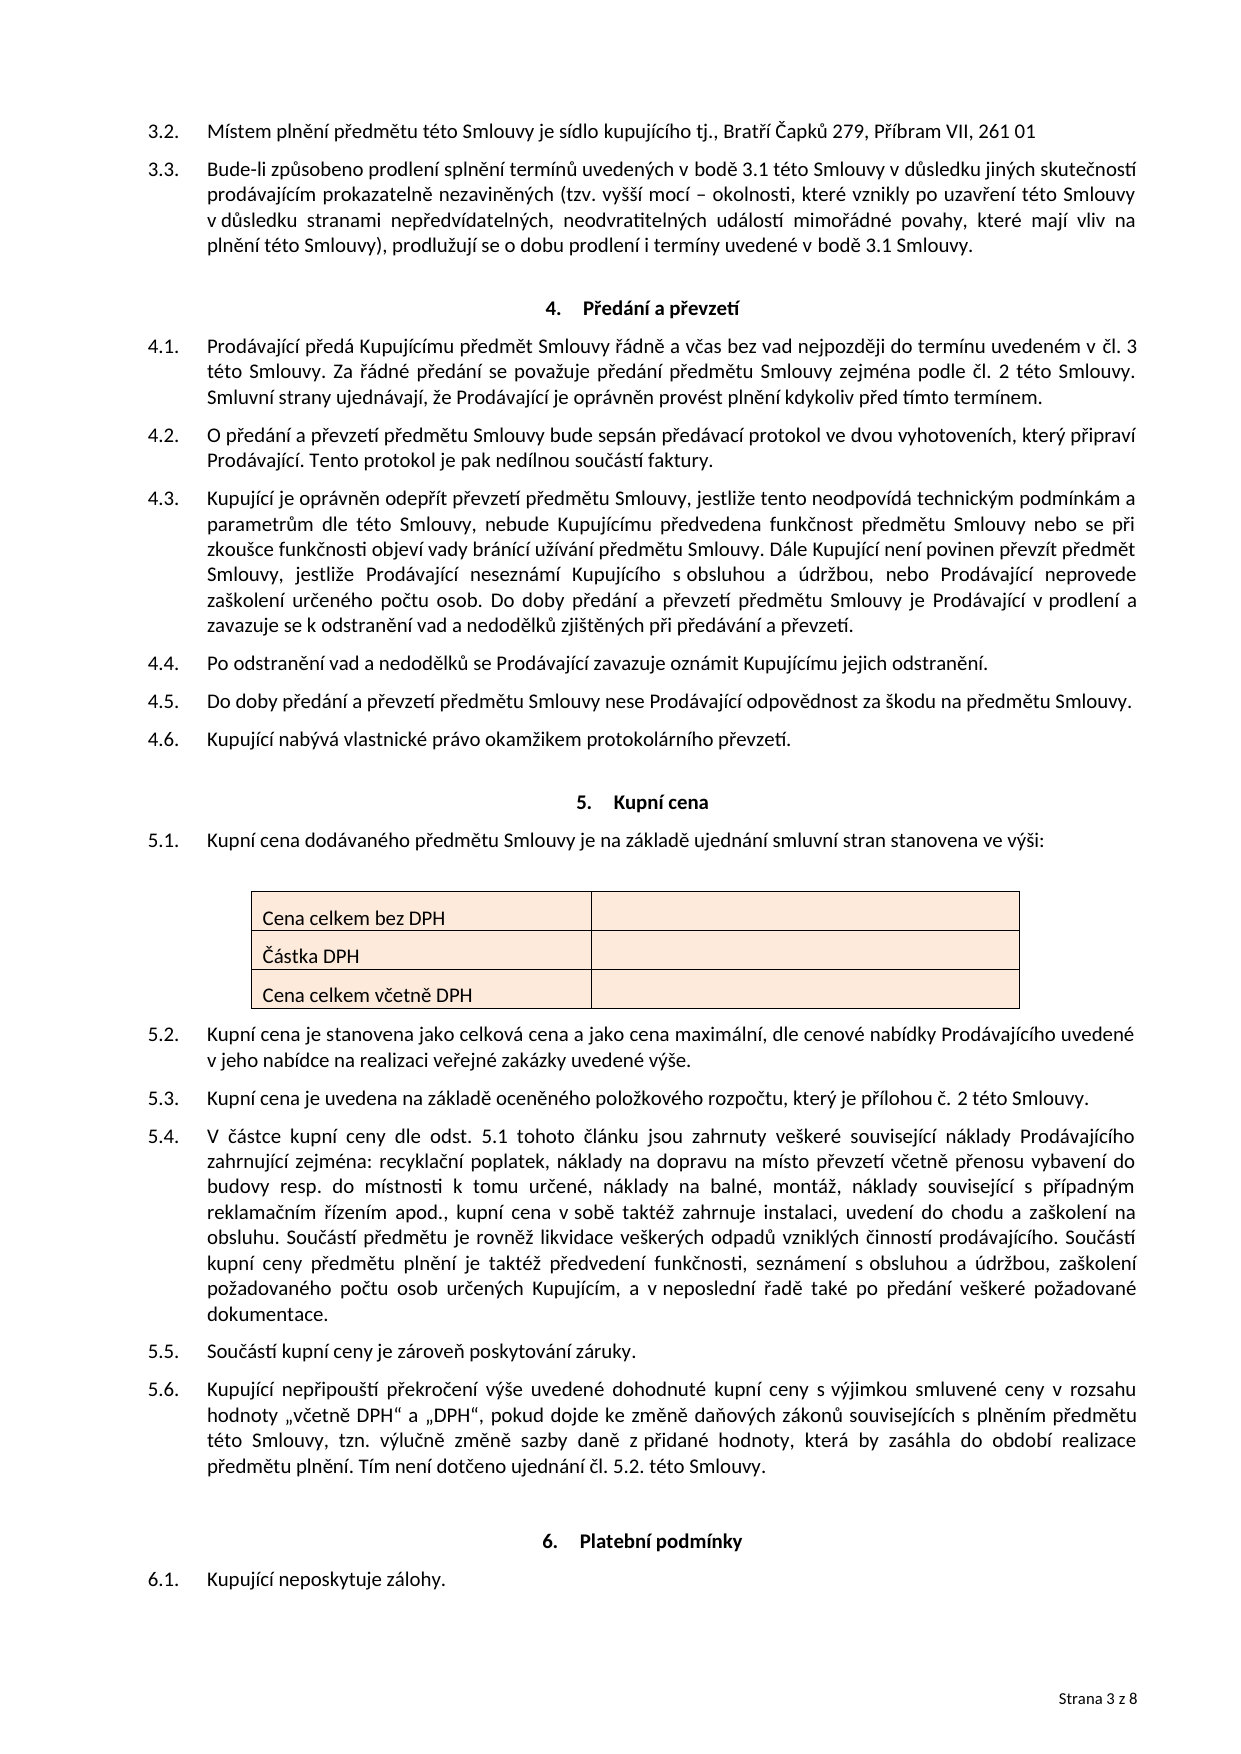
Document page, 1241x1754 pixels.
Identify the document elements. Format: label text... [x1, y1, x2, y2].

list Místem plnění předmětu této Smlouvy je sídlo kupujícího tj., Bratří Čapků 279, Příbram VII, 261 01 [148, 118, 1137, 144]
list Kupní cena je stanovena jako celková cena a jako cena maximální, dle cenové nabídky Prodávajícího uvedené v jeho nabídce na realizaci veřejné zakázky uvedené výše. [148, 1022, 1137, 1072]
table_cell [592, 931, 1019, 969]
list Kupující je oprávněn odepřít převzetí předmětu Smlouvy, jestliže tento neodpovídá technickým podmínkám a parametrům dle této Smlouvy, nebude Kupujícímu předvedena funkčnost předmětu Smlouvy nebo se při zkoušce funkčnosti objeví vady bránící užívání předmětu Smlouvy. Dále Kupující není povinen převzít předmět Smlouvy, jestliže Prodávající neseznámí Kupujícího s obsluhou a údržbou, nebo Prodávající neprovede zaškolení určeného počtu osob. Do doby předání a převzetí předmětu Smlouvy je Prodávající v prodlení a zavazuje se k odstranění vad a nedodělků zjištěných při předávání a převzetí. [148, 485, 1137, 638]
list O předání a převzetí předmětu Smlouvy bude sepsán předávací protokol ve dvou vyhotoveních, který připraví Prodávající. Tento protokol je pak nedílnou součástí faktury. [148, 422, 1137, 473]
list Kupující neposkytuje zálohy. [148, 1567, 1137, 1592]
list Kupující nabývá vlastnické právo okamžikem protokolárního převzetí. [148, 726, 1137, 752]
list Předání a převzetí [148, 295, 1137, 321]
list Kupní cena [148, 789, 1137, 814]
list Kupní cena je uvedena na základě oceněného položkového rozpočtu, který je přílohou č. 2 této Smlouvy. [148, 1085, 1137, 1110]
table_header [592, 892, 1019, 930]
list Bude-li způsobeno prodlení splnění termínů uvedených v bodě 3.1 této Smlouvy v důsledku jiných skutečností prodávajícím prokazatelně nezaviněných (tzv. vyšší mocí – okolnosti, které vznikly po uzavření této Smlouvy v důsledku stranami nepředvídatelných, neodvratitelných událostí mimořádné povahy, které mají vliv na plnění této Smlouvy), prodlužují se o dobu prodlení i termíny uvedené v bodě 3.1 Smlouvy. [148, 156, 1137, 258]
list Součástí kupní ceny je zároveň poskytování záruky. [148, 1339, 1137, 1364]
list Do doby předání a převzetí předmětu Smlouvy nese Prodávající odpovědnost za škodu na předmětu Smlouvy. [148, 688, 1137, 714]
table_header Cena celkem bez DPH [252, 892, 591, 930]
list Kupující nepřipouští překročení výše uvedené dohodnuté kupní ceny s výjimkou smluvené ceny v rozsahu hodnoty „včetně DPH“ a „DPH“, pokud dojde ke změně daňových zákonů souvisejících s plněním předmětu této Smlouvy, tzn. výlučně změně sazby daně z přidané hodnoty, která by zasáhla do období realizace předmětu plnění. Tím není dotčeno ujednání čl. 5.2. této Smlouvy. [148, 1377, 1137, 1478]
list Prodávající předá Kupujícímu předmět Smlouvy řádně a včas bez vad nejpozději do termínu uvedeném v čl. 3 této Smlouvy. Za řádné předání se považuje předání předmětu Smlouvy zejména podle čl. 2 této Smlouvy. Smluvní strany ujednávají, že Prodávající je oprávněn provést plnění kdykoliv před tímto termínem. [148, 333, 1137, 409]
list Po odstranění vad a nedodělků se Prodávající zavazuje oznámit Kupujícímu jejich odstranění. [148, 650, 1137, 676]
table_cell Částka DPH [252, 931, 591, 969]
list V částce kupní ceny dle odst. 5.1 tohoto článku jsou zahrnuty veškeré související náklady Prodávajícího zahrnující zejména: recyklační poplatek, náklady na dopravu na místo převzetí včetně přenosu vybavení do budovy resp. do místnosti k tomu určené, náklady na balné, montáž, náklady související s případným reklamačním řízením apod., kupní cena v sobě taktéž zahrnuje instalaci, uvedení do chodu a zaškolení na obsluhu. Součástí předmětu je rovněž likvidace veškerých odpadů vzniklých činností prodávajícího. Součástí kupní ceny předmětu plnění je taktéž předvedení funkčnosti, seznámení s obsluhou a údržbou, zaškolení požadovaného počtu osob určených Kupujícím, a v neposlední řadě také po předání veškeré požadované dokumentace. [148, 1123, 1137, 1326]
table_cell [592, 970, 1019, 1008]
list Kupní cena dodávaného předmětu Smlouvy je na základě ujednání smluvní stran stanovena ve výši: [148, 827, 1137, 852]
table_cell Cena celkem včetně DPH [252, 970, 591, 1008]
list Platební podmínky [148, 1529, 1137, 1554]
